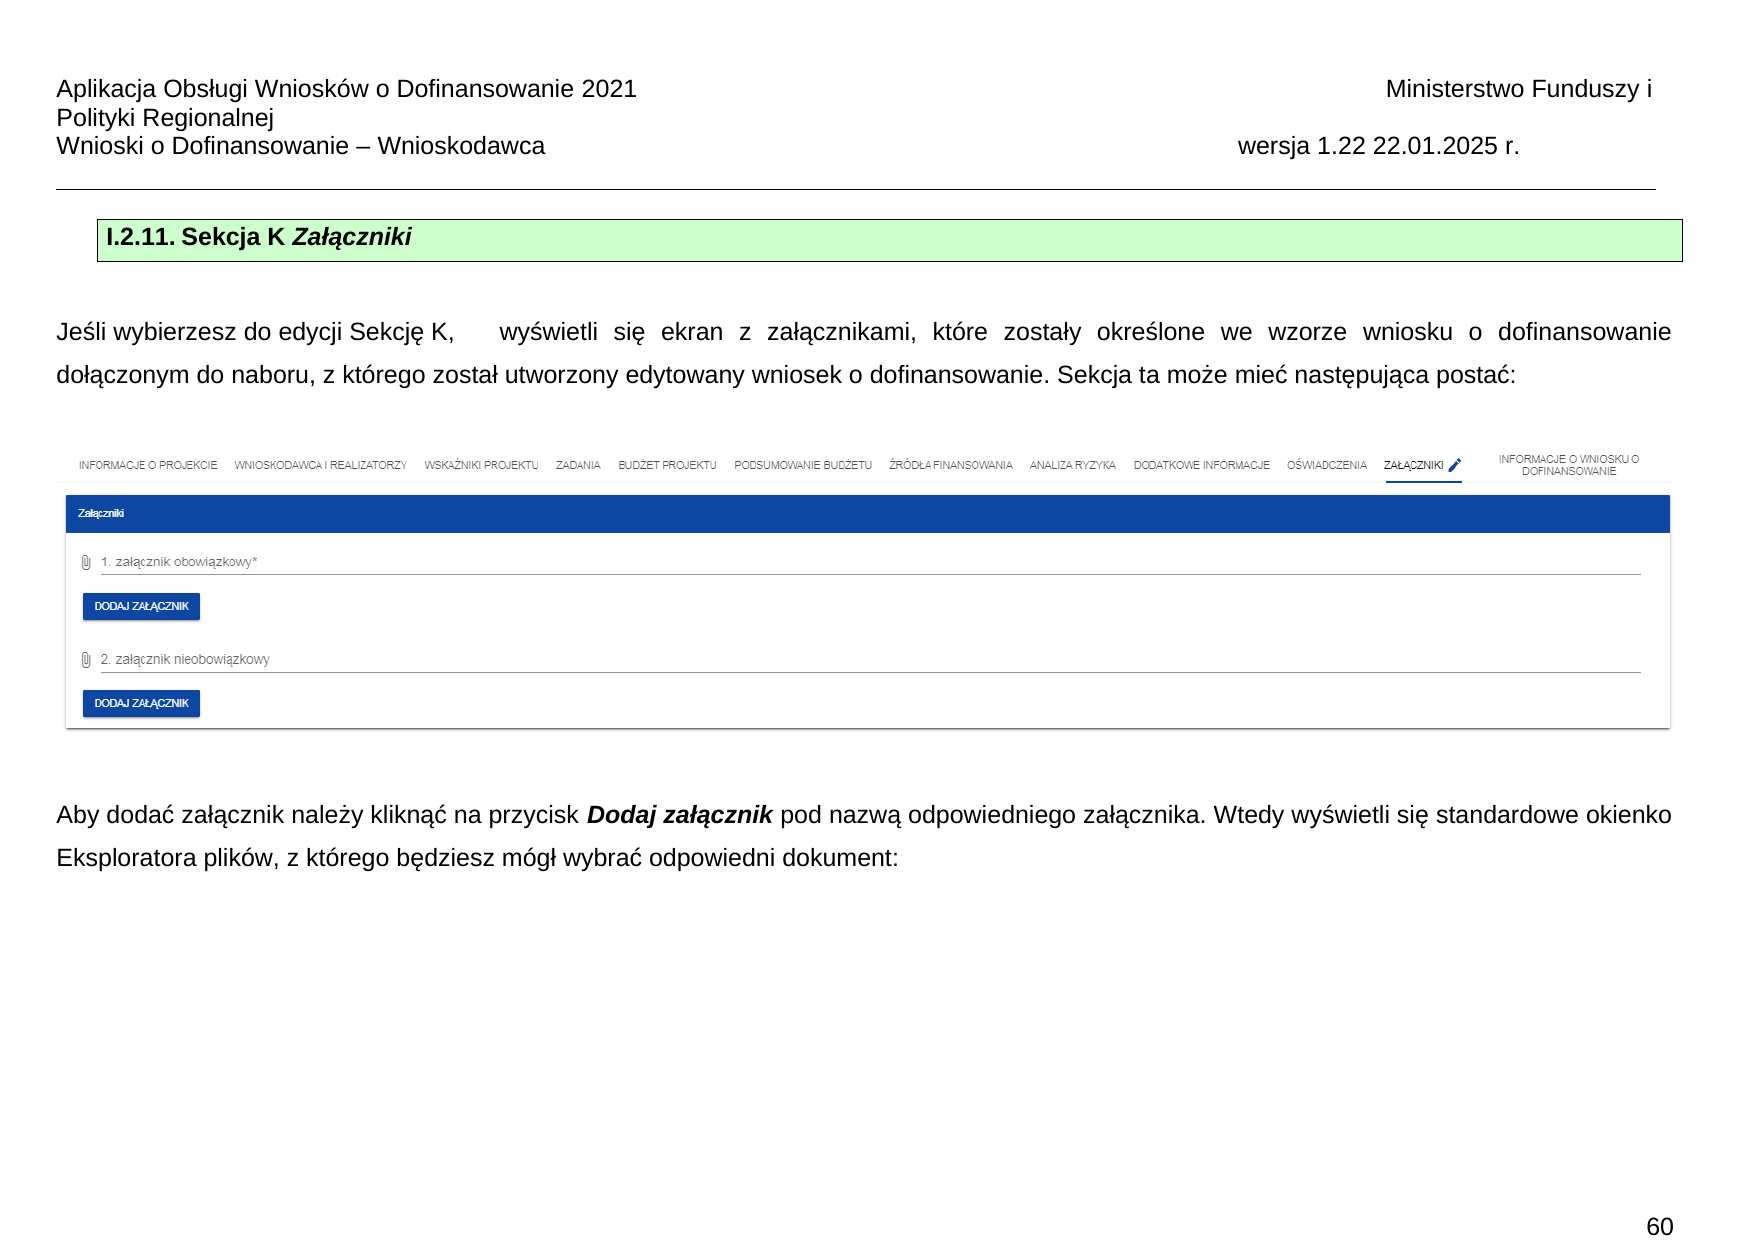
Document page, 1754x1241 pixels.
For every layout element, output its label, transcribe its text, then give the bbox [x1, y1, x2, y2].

subtitle Sekcja K Załączniki [98, 220, 1682, 261]
text Aby dodać załącznik należy kliknąć na przycisk Dodaj załącznik pod nazwą odpowiedniego załącznika. Wtedy wyświetli się standardowe okienko Eksploratora plików, z którego będziesz mógł wybrać odpowiedni dokument: [56, 800, 1674, 872]
text Jeśli wybierzesz do edycji Sekcję K, wyświetli się ekran z załącznikami, które zostały określone we wzorze wniosku o dofinansowanie dołączonym do naboru, z którego został utworzony edytowany wniosek o dofinansowanie. Sekcja ta może mieć następująca postać: [56, 317, 1674, 389]
picture [56, 446, 1673, 743]
